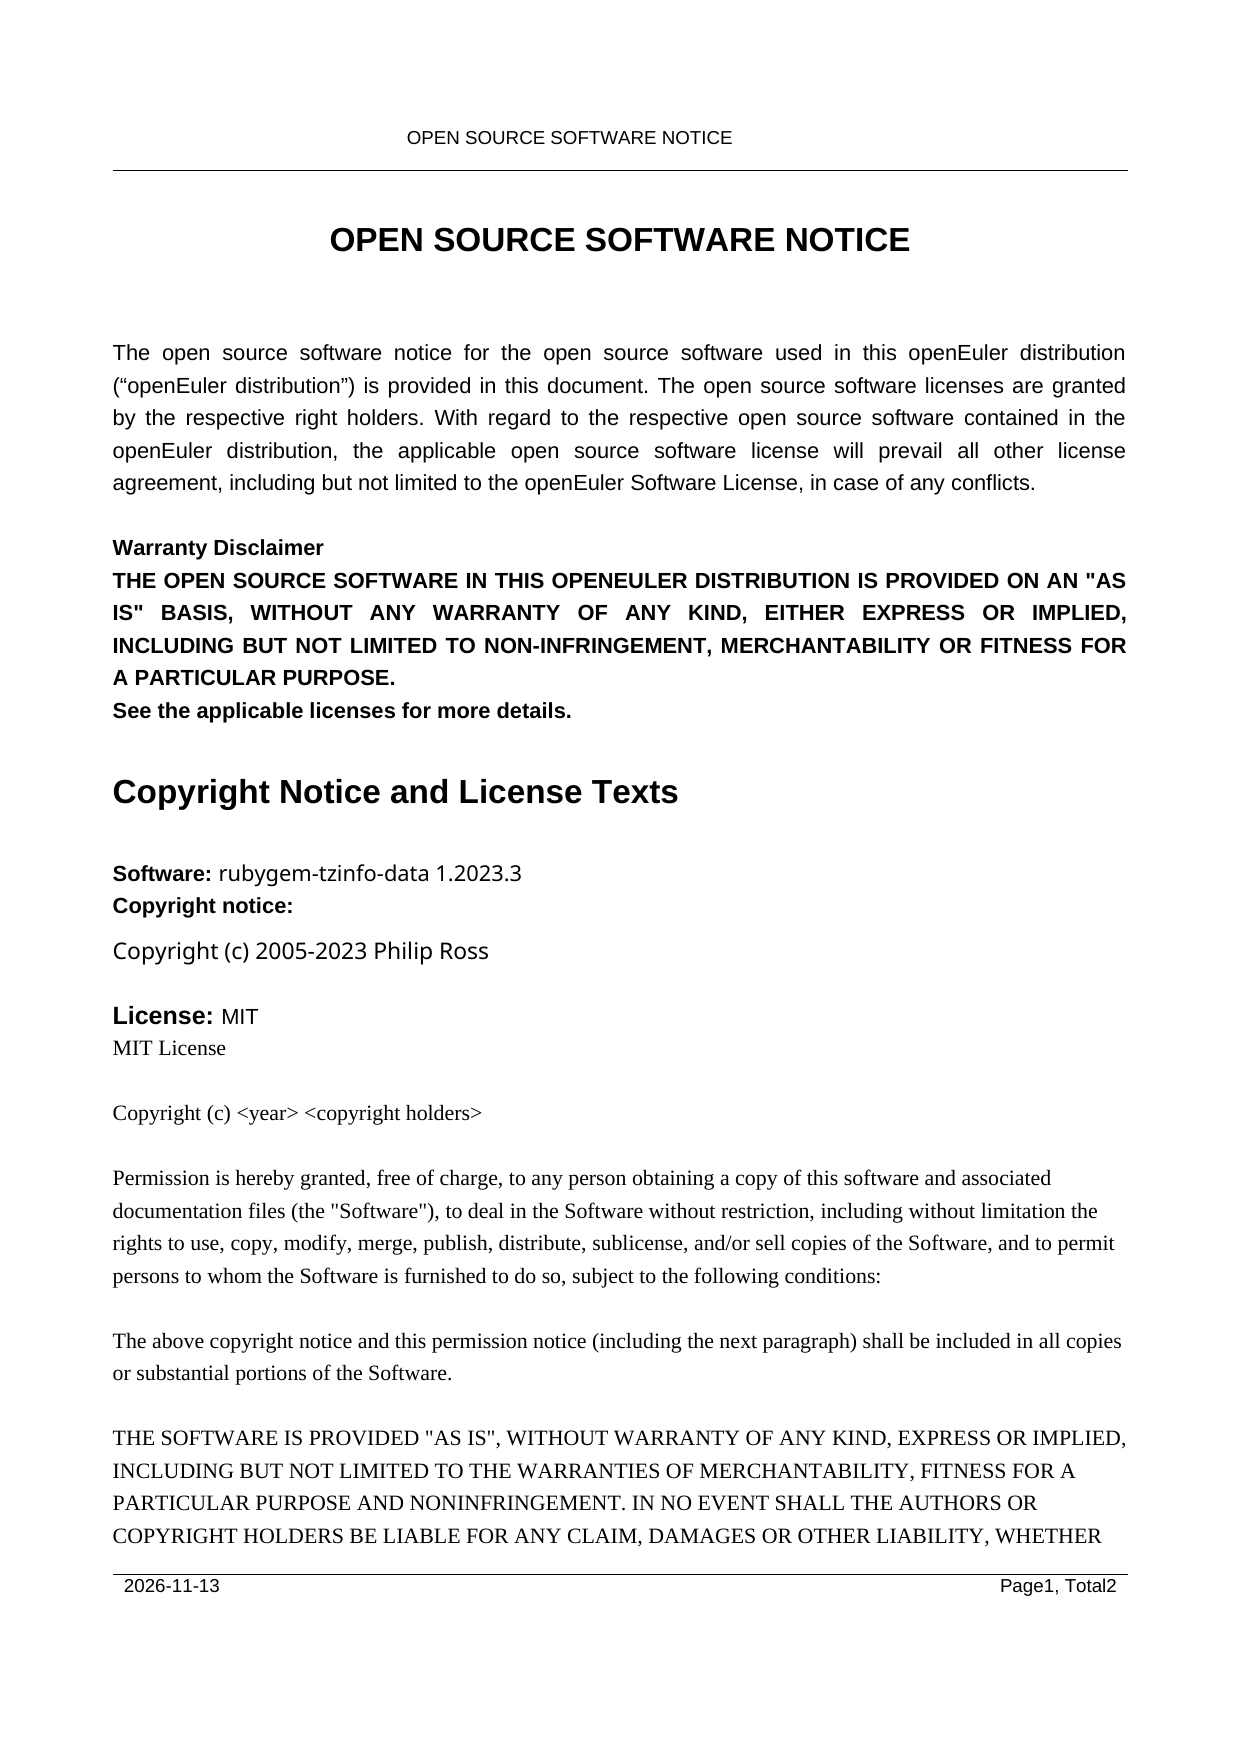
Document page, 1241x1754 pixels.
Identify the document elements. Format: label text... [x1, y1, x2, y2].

text Copyright (c) 2005-2023 Philip Ross [112, 934, 1128, 999]
text THE OPEN SOURCE SOFTWARE IN THIS OPENEULER DISTRIBUTION IS PROVIDED ON AN "AS IS" BASIS, WITHOUT ANY WARRANTY OF ANY KIND, EITHER EXPRESS OR IMPLIED, INCLUDING BUT NOT LIMITED TO NON-INFRINGEMENT, MERCHANTABILITY OR FITNESS FOR A PARTICULAR PURPOSE. See the applicable licenses for more details. [112, 564, 1128, 726]
title Software: rubygem-tzinfo-data 1.2023.3 [112, 856, 1128, 889]
text Copyright notice: [112, 889, 1128, 921]
text License: MIT [112, 999, 1128, 1031]
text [112, 1031, 1128, 1551]
text Copyright Notice and License Texts [112, 759, 1128, 824]
text Warranty Disclaimer [112, 531, 1128, 564]
text The open source software notice for the open source software used in this openEuler distribution (“openEuler distribution”) is provided in this document. The open source software licenses are granted by the respective right holders. With regard to the respective open source software contained in the openEuler distribution, the applicable open source software license will prevail all other license agreement, including but not limited to the openEuler Software License, in case of any conflicts. [112, 336, 1128, 499]
text OPEN SOURCE SOFTWARE NOTICE [112, 206, 1128, 271]
